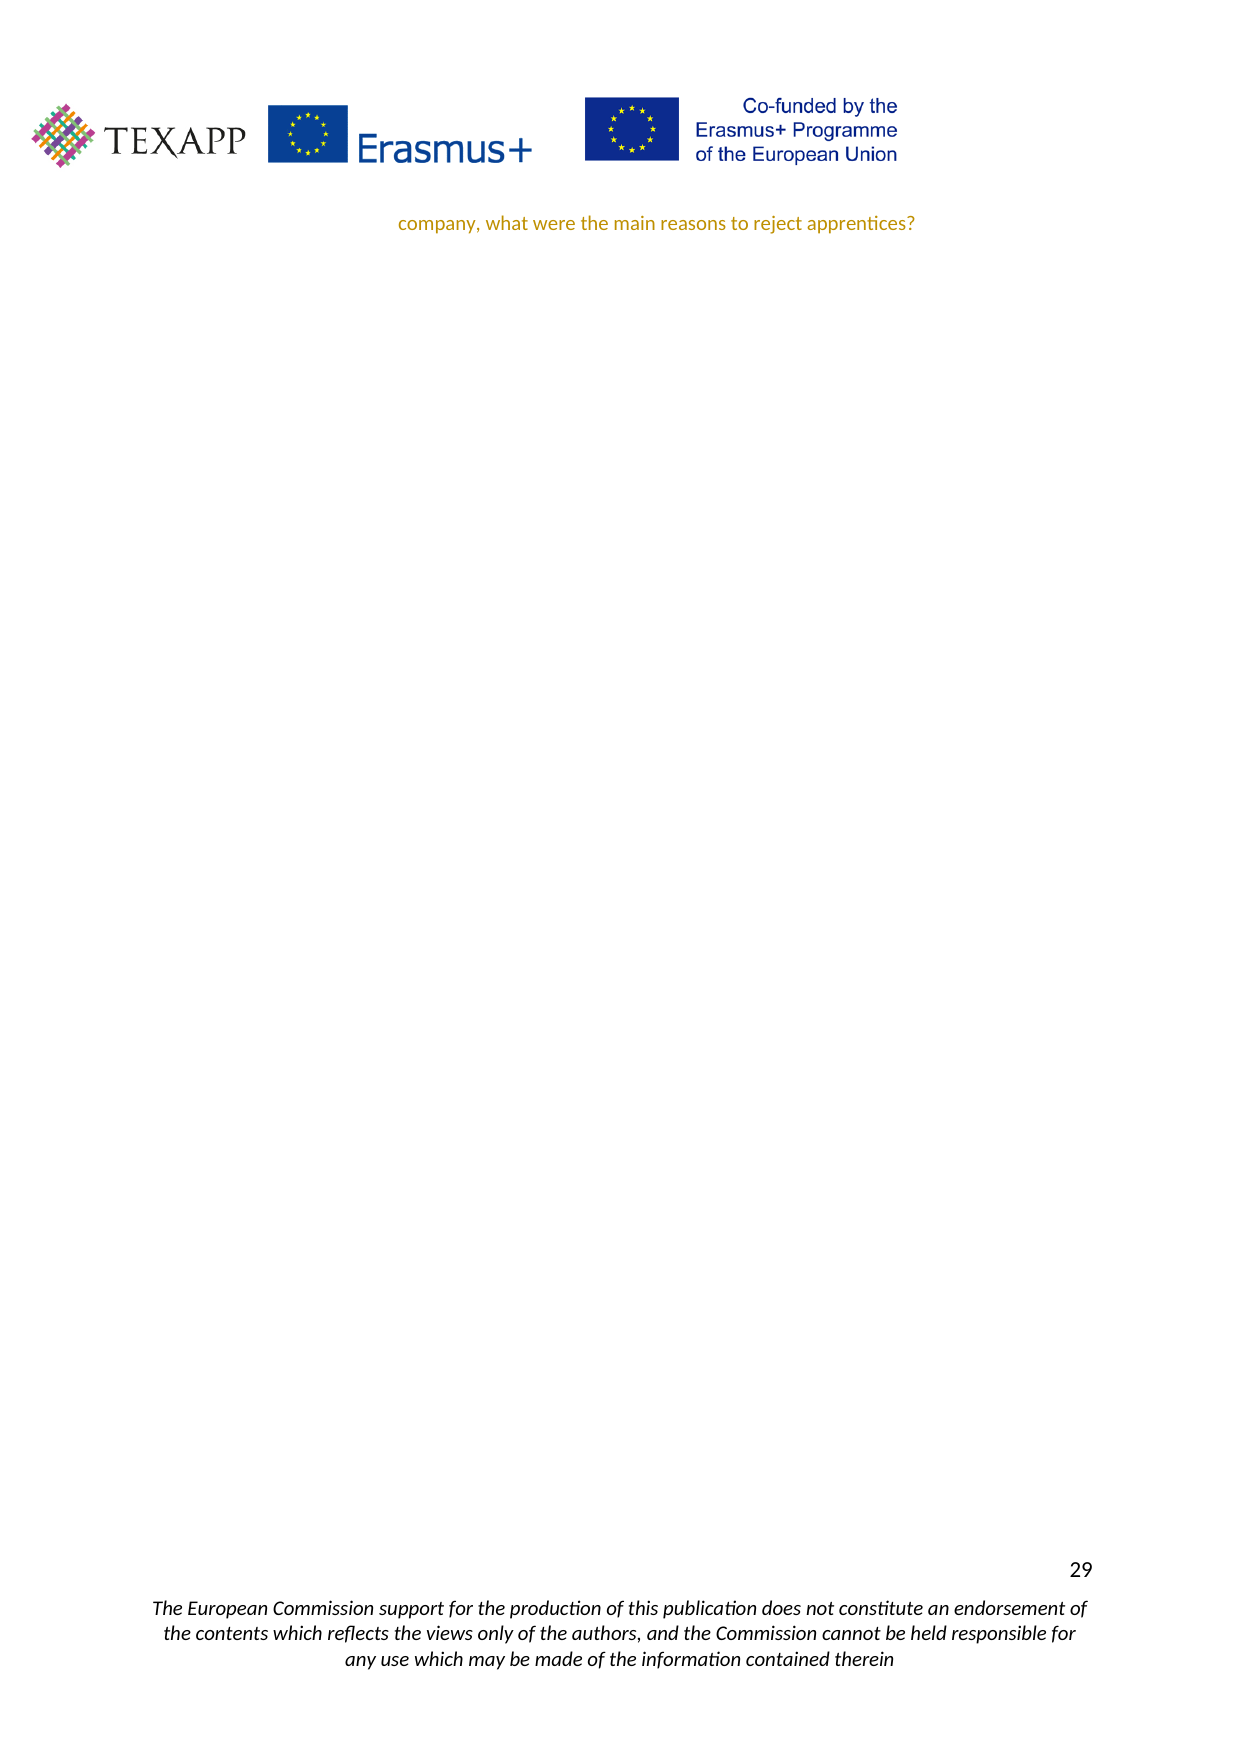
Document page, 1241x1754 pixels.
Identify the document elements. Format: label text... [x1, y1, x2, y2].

picture [565, 79, 913, 179]
picture [7, 87, 532, 185]
